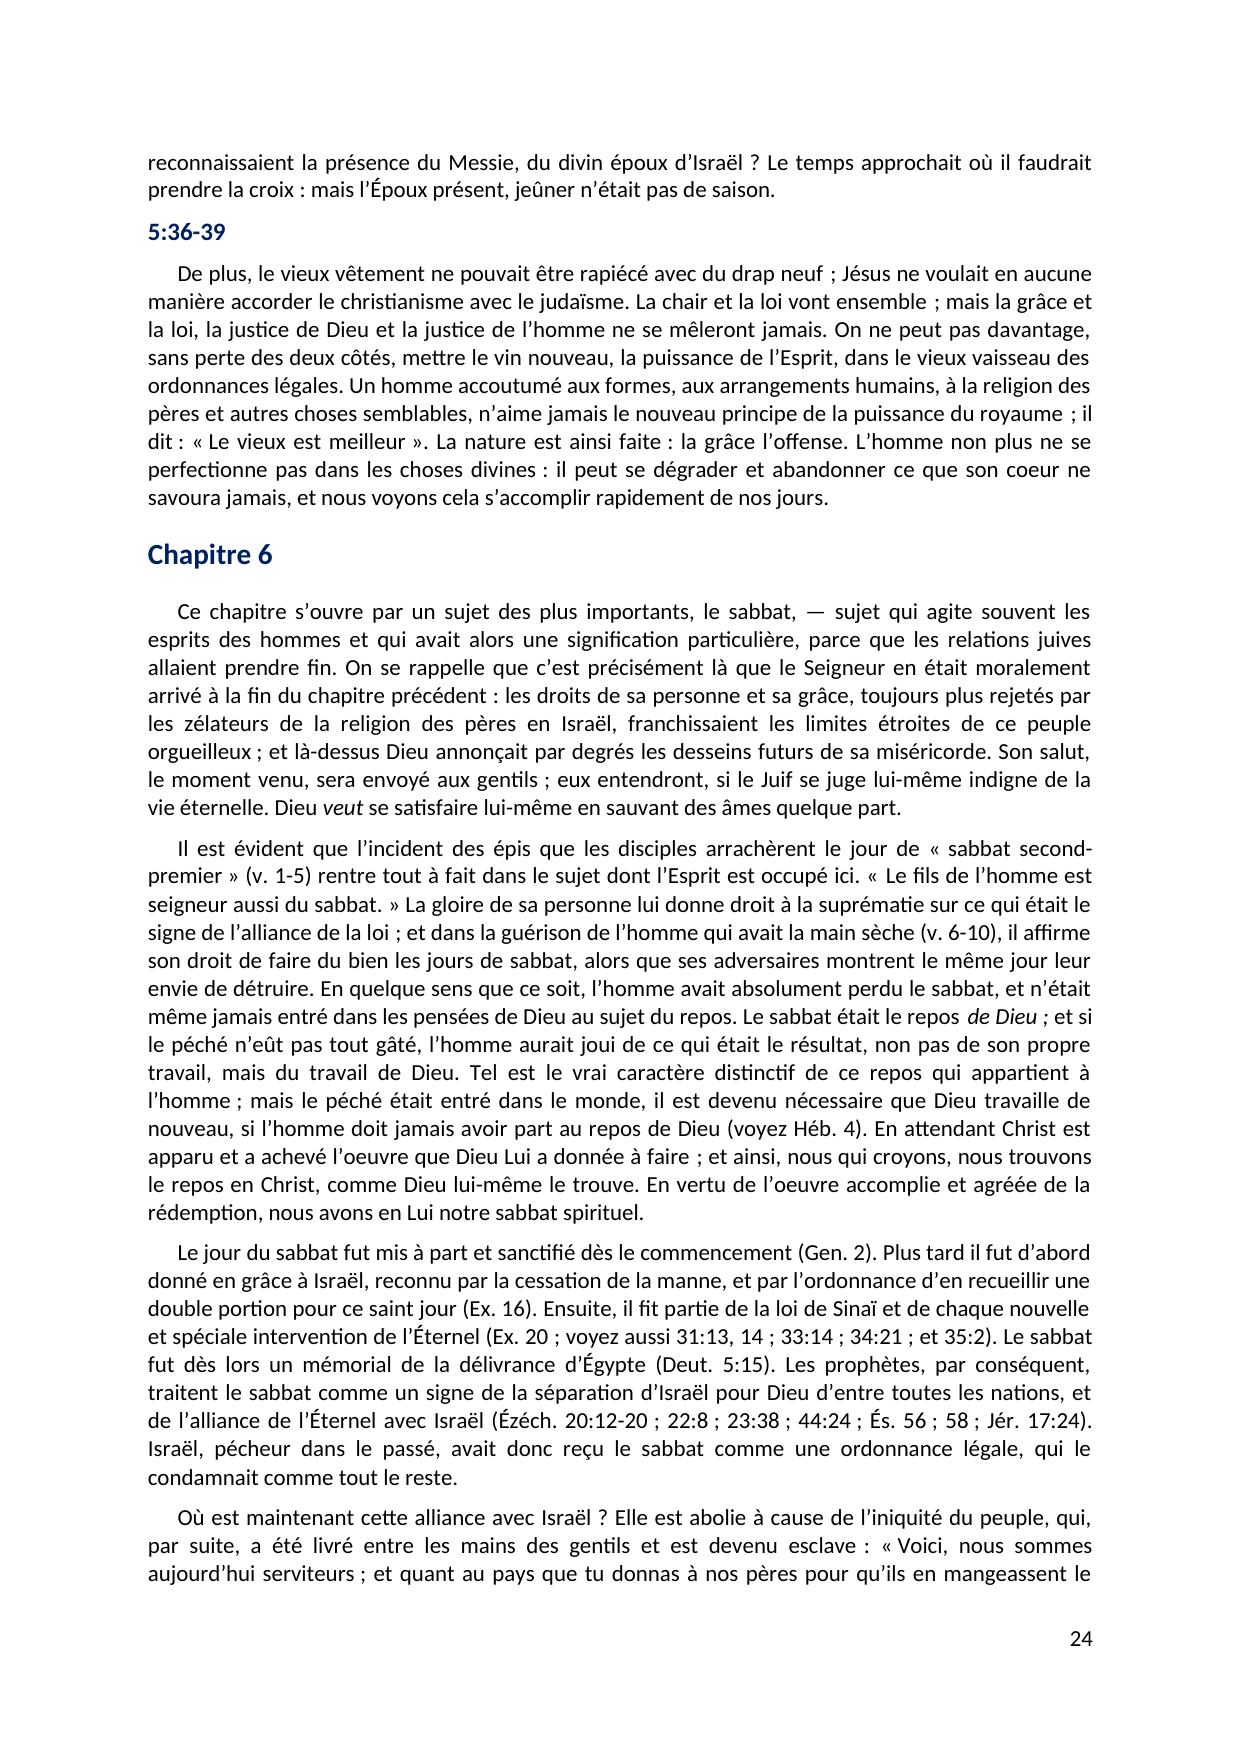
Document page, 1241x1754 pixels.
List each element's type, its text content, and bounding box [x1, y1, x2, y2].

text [148, 1503, 1093, 1587]
text Il est évident que l’incident des épis que les disciples arrachèrent le jour de « sabbat second-premier » (v. 1-5) rentre tout à fait dans le sujet dont l’Esprit est occupé ici. « Le fils de l’homme est seigneur aussi du sabbat. » La gloire de sa personne lui donne droit à la suprématie sur ce qui était le signe de l’alliance de la loi ; et dans la guérison de l’homme qui avait la main sèche (v. 6-10), il affirme son droit de faire du bien les jours de sabbat, alors que ses adversaires montrent le même jour leur envie de détruire. En quelque sens que ce soit, l’homme avait absolument perdu le sabbat, et n’était même jamais entré dans les pensées de Dieu au sujet du repos. Le sabbat était le repos de Dieu ; et si le péché n’eût pas tout gâté, l’homme aurait joui de ce qui était le résultat, non pas de son propre travail, mais du travail de Dieu. Tel est le vrai caractère distinctif de ce repos qui appartient à l’homme ; mais le péché était entré dans le monde, il est devenu nécessaire que Dieu travaille de nouveau, si l’homme doit jamais avoir part au repos de Dieu (voyez Héb. 4). En attendant Christ est apparu et a achevé l’oeuvre que Dieu Lui a donnée à faire ; et ainsi, nous qui croyons, nous trouvons le repos en Christ, comme Dieu lui-même le trouve. En vertu de l’oeuvre accomplie et agréée de la rédemption, nous avons en Lui notre sabbat spirituel. [148, 834, 1093, 1226]
text Le jour du sabbat fut mis à part et sanctifié dès le commencement (Gen. 2). Plus tard il fut d’abord donné en grâce à Israël, reconnu par la cessation de la manne, et par l’ordonnance d’en recueillir une double portion pour ce saint jour (Ex. 16). Ensuite, il fit partie de la loi de Sinaï et de chaque nouvelle et spéciale intervention de l’Éternel (Ex. 20 ; voyez aussi 31:13, 14 ; 33:14 ; 34:21 ; et 35:2). Le sabbat fut dès lors un mémorial de la délivrance d’Égypte (Deut. 5:15). Les prophètes, par conséquent, traitent le sabbat comme un signe de la séparation d’Israël pour Dieu d’entre toutes les nations, et de l’alliance de l’Éternel avec Israël (Ézéch. 20:12-20 ; 22:8 ; 23:38 ; 44:24 ; És. 56 ; 58 ; Jér. 17:24). Israël, pécheur dans le passé, avait donc reçu le sabbat comme une ordonnance légale, qui le condamnait comme tout le reste. [148, 1238, 1093, 1491]
subtitle Chapitre 6 [148, 536, 1093, 572]
subtitle 5:36-39 [148, 216, 1093, 247]
text Ce chapitre s’ouvre par un sujet des plus importants, le sabbat, — sujet qui agite souvent les esprits des hommes et qui avait alors une signification particulière, parce que les relations juives allaient prendre fin. On se rappelle que c’est précisément là que le Seigneur en était moralement arrivé à la fin du chapitre précédent : les droits de sa personne et sa grâce, toujours plus rejetés par les zélateurs de la religion des pères en Israël, franchissaient les limites étroites de ce peuple orgueilleux ; et là-dessus Dieu annonçait par degrés les desseins futurs de sa miséricorde. Son salut, le moment venu, sera envoyé aux gentils ; eux entendront, si le Juif se juge lui-même indigne de la vie éternelle. Dieu veut se satisfaire lui-même en sauvant des âmes quelque part. [148, 597, 1093, 821]
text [148, 148, 1093, 204]
text De plus, le vieux vêtement ne pouvait être rapiécé avec du drap neuf ; Jésus ne voulait en aucune manière accorder le christianisme avec le judaïsme. La chair et la loi vont ensemble ; mais la grâce et la loi, la justice de Dieu et la justice de l’homme ne se mêleront jamais. On ne peut pas davantage, sans perte des deux côtés, mettre le vin nouveau, la puissance de l’Esprit, dans le vieux vaisseau des ordonnances légales. Un homme accoutumé aux formes, aux arrangements humains, à la religion des pères et autres choses semblables, n’aime jamais le nouveau principe de la puissance du royaume ; il dit : « Le vieux est meilleur ». La nature est ainsi faite : la grâce l’offense. L’homme non plus ne se perfectionne pas dans les choses divines : il peut se dégrader et abandonner ce que son coeur ne savoura jamais, et nous voyons cela s’accomplir rapidement de nos jours. [148, 259, 1093, 511]
